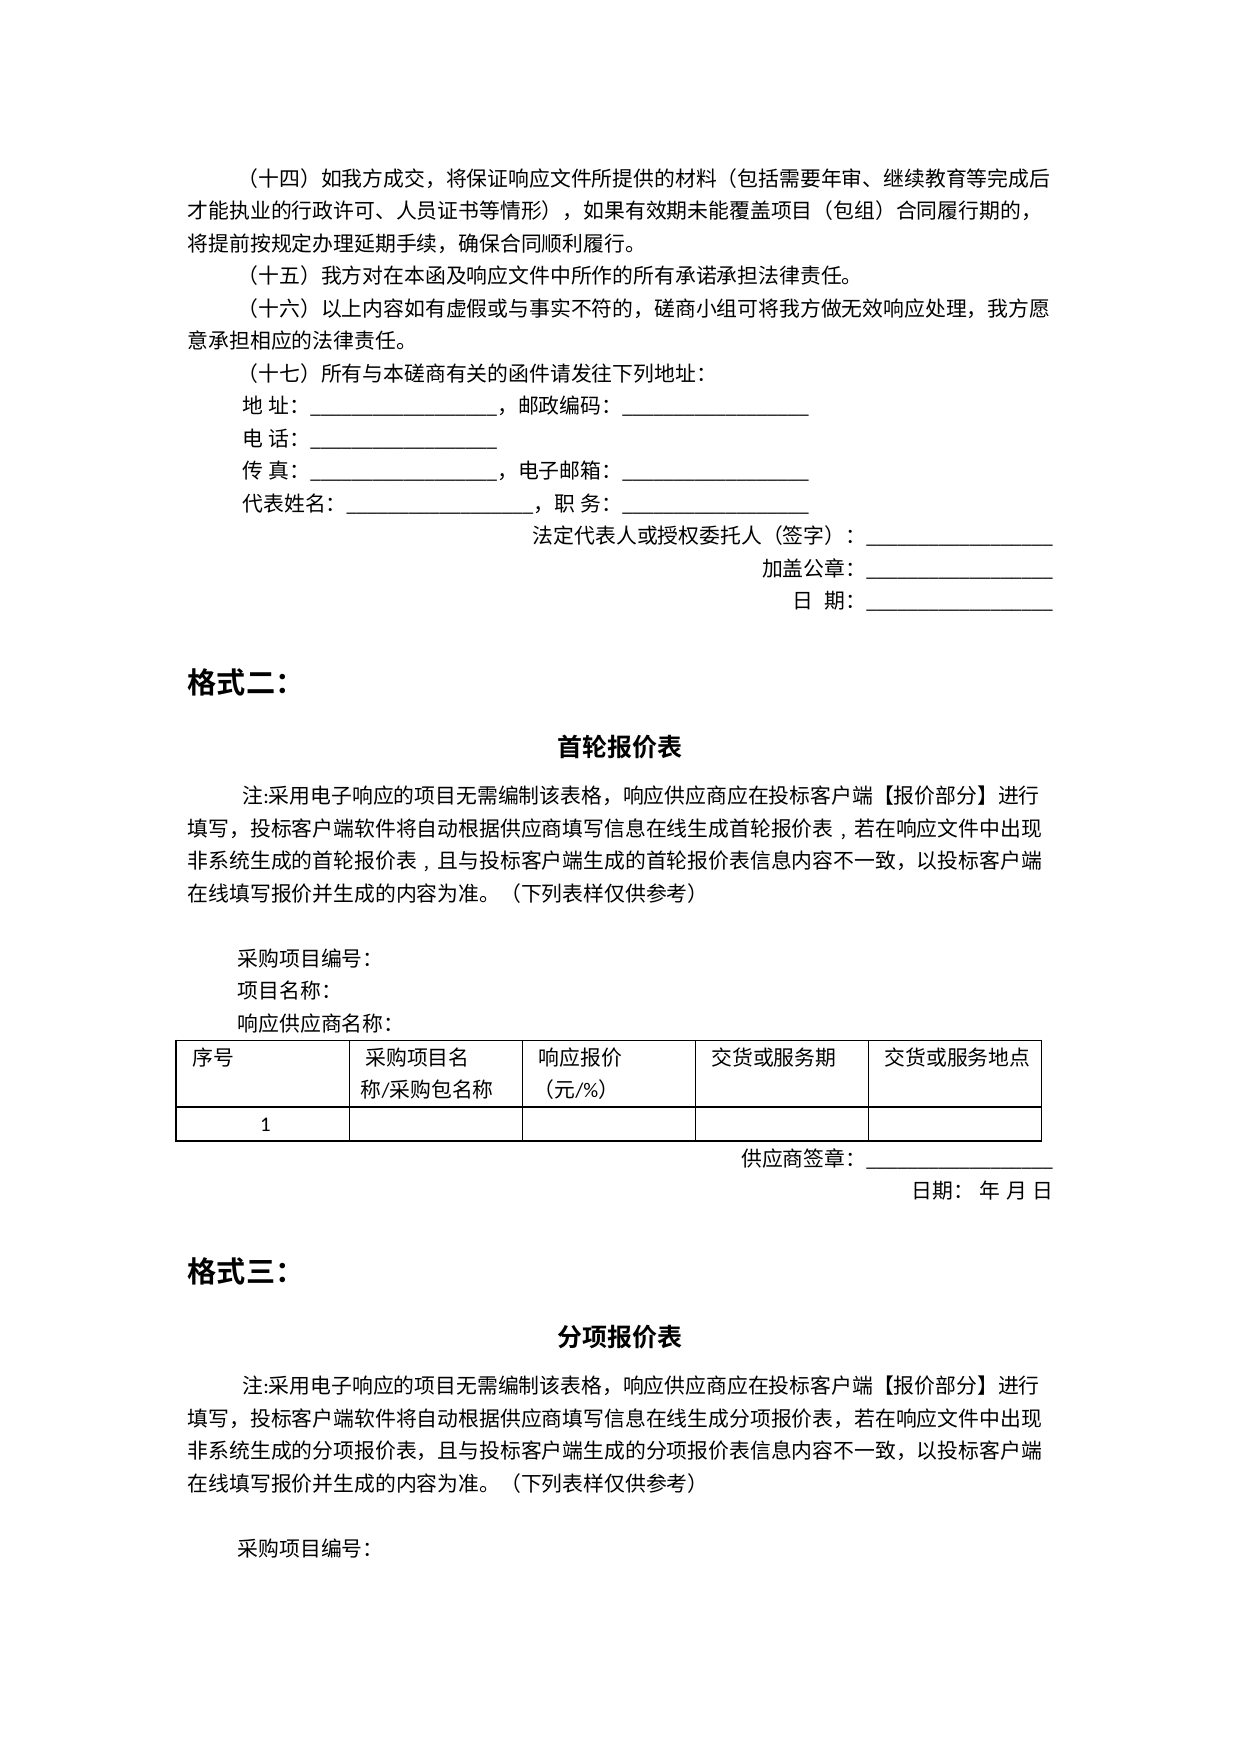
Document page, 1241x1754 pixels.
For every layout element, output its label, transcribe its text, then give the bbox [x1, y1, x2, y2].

table_cell [869, 1108, 1041, 1140]
text 注:采用电子响应的项目无需编制该表格，响应供应商应在投标客户端【报价部分】进行填写，投标客户端软件将自动根据供应商填写信息在线生成首轮报价表﹐若在响应文件中出现非系统生成的首轮报价表﹐且与投标客户端生成的首轮报价表信息内容不一致，以投标客户端在线填写报价并生成的内容为准。（下列表样仅供参考） [187, 779, 1053, 942]
table_header 采购项目名称/采购包名称 [350, 1041, 522, 1106]
text 分项报价表 [187, 1304, 1053, 1369]
table_cell 1 [177, 1108, 349, 1140]
table_header 交货或服务期 [696, 1041, 868, 1106]
table_cell [350, 1108, 522, 1140]
table_cell [523, 1108, 695, 1140]
text （十四）如我方成交，将保证响应文件所提供的材料（包括需要年审、继续教育等完成后才能执业的行政许可、人员证书等情形），如果有效期未能覆盖项目（包组）合同履行期的，将提前按规定办理延期手续，确保合同顺利履行。 [187, 162, 1053, 259]
text 传 真：__________________，电子邮箱：__________________ [187, 454, 1053, 487]
text 日期： 年 月 日 [187, 1174, 1053, 1207]
text 日 期：__________________ [187, 584, 1053, 617]
text （十五）我方对在本函及响应文件中所作的所有承诺承担法律责任。 [187, 259, 1053, 292]
table_header 序号 [177, 1041, 349, 1106]
text 地 址：__________________，邮政编码：__________________ [187, 389, 1053, 422]
text 项目名称： [187, 974, 1053, 1007]
text 响应供应商名称： [187, 1007, 1053, 1039]
text 格式二： [187, 649, 1053, 714]
text 格式三： [187, 1239, 1053, 1304]
table_header 响应报价（元/%） [523, 1041, 695, 1106]
table_cell [696, 1108, 868, 1140]
text 代表姓名：__________________，职 务：__________________ [187, 487, 1053, 519]
text 电 话：__________________ [187, 422, 1053, 454]
text 加盖公章：__________________ [187, 552, 1053, 584]
text （十七）所有与本磋商有关的函件请发往下列地址： [187, 357, 1053, 389]
text 采购项目编号： [187, 942, 1053, 974]
text 注:采用电子响应的项目无需编制该表格，响应供应商应在投标客户端【报价部分】进行填写，投标客户端软件将自动根据供应商填写信息在线生成分项报价表，若在响应文件中出现非系统生成的分项报价表，且与投标客户端生成的分项报价表信息内容不一致，以投标客户端在线填写报价并生成的内容为准。（下列表样仅供参考） [187, 1369, 1053, 1532]
text 首轮报价表 [187, 714, 1053, 779]
text （十六）以上内容如有虚假或与事实不符的，磋商小组可将我方做无效响应处理，我方愿意承担相应的法律责任。 [187, 292, 1053, 357]
text 供应商签章：__________________ [187, 1142, 1053, 1174]
table_header 交货或服务地点 [869, 1041, 1041, 1106]
text 法定代表人或授权委托人（签字）：__________________ [187, 519, 1053, 552]
text 采购项目编号： [187, 1532, 1053, 1564]
